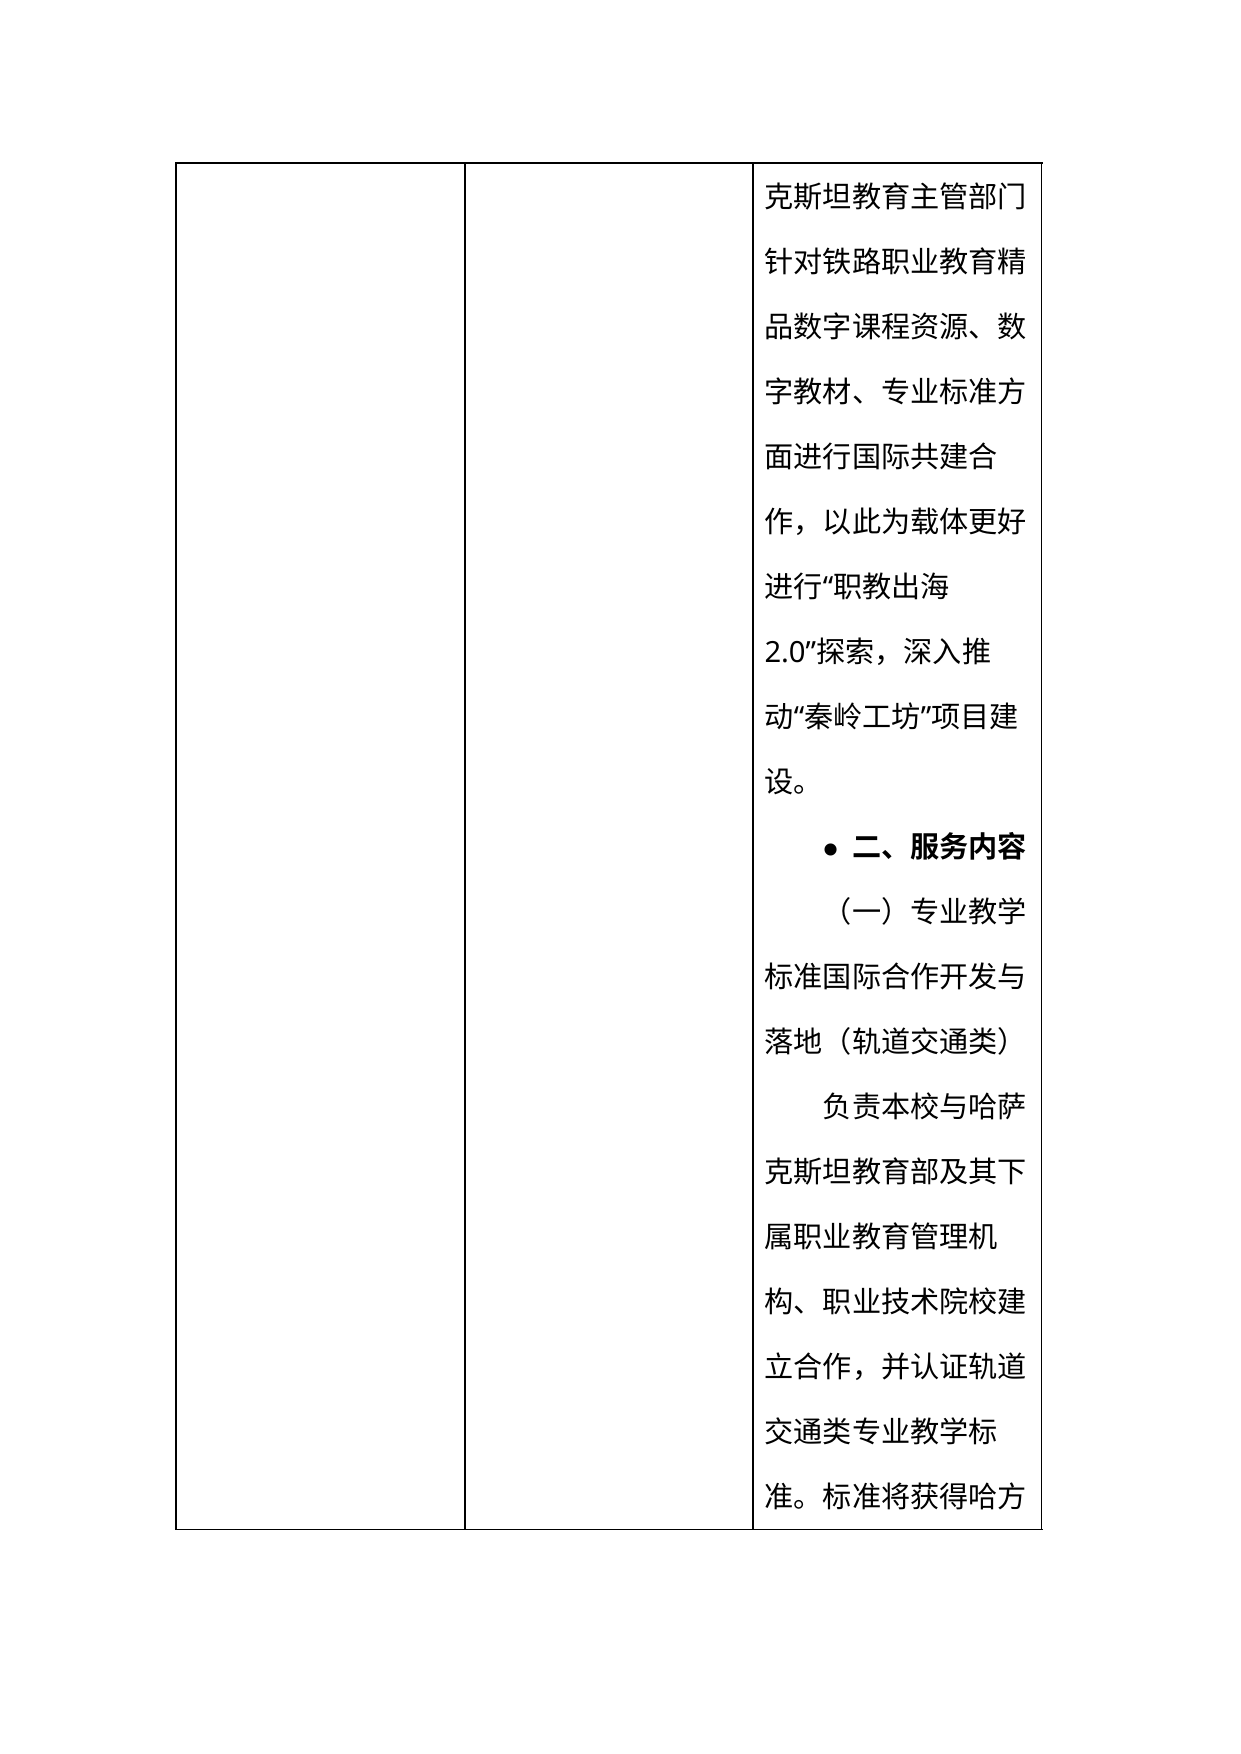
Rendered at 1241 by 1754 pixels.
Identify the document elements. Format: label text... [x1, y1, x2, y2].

table_cell 1 [177, 164, 464, 1528]
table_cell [754, 164, 1041, 1528]
table_cell ▲ [466, 164, 752, 1528]
